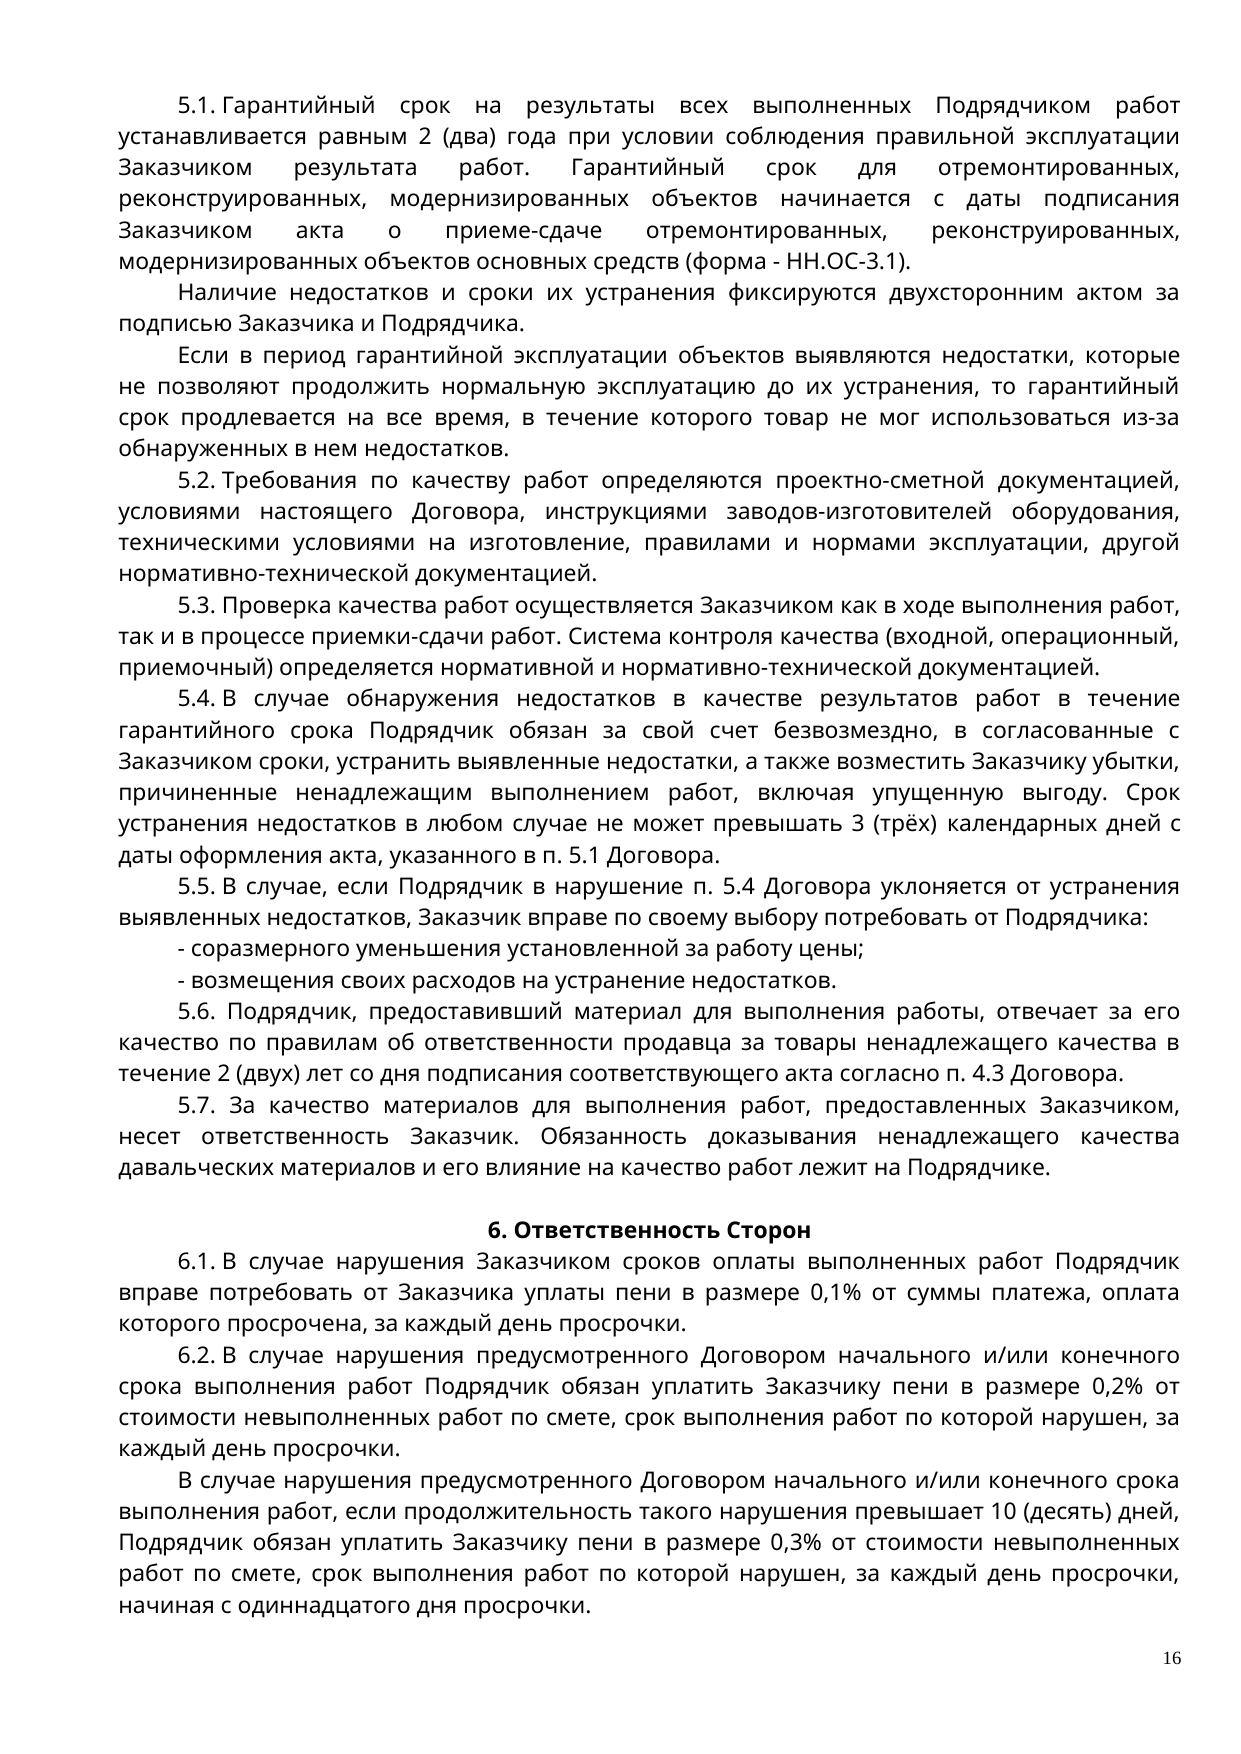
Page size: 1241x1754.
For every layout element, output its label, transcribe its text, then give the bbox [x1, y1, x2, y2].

list Гарантийный срок на результаты всех выполненных Подрядчиком работ устанавливается равным 2 (два) года при условии соблюдения правильной эксплуатации Заказчиком результата работ. Гарантийный срок для отремонтированных, реконструированных, модернизированных объектов начинается с даты подписания Заказчиком акта о приеме-сдаче отремонтированных, реконструированных, модернизированных объектов основных средств (форма - НН.ОС-3.1). [118, 89, 1181, 276]
subtitle Ответственность Сторон [118, 1214, 1181, 1245]
list В случае нарушения Заказчиком сроков оплаты выполненных работ Подрядчик вправе потребовать от Заказчика уплаты пени в размере 0,1% от суммы платежа, оплата которого просрочена, за каждый день просрочки. [118, 1245, 1181, 1339]
text - соразмерного уменьшения установленной за работу цены; [118, 932, 1181, 964]
text Если в период гарантийной эксплуатации объектов выявляются недостатки, которые не позволяют продолжить нормальную эксплуатацию до их устранения, то гарантийный срок продлевается на все время, в течение которого товар не мог использоваться из-за обнаруженных в нем недостатков. [118, 339, 1181, 464]
text 5.7. За качество материалов для выполнения работ, предоставленных Заказчиком, несет ответственность Заказчик. Обязанность доказывания ненадлежащего качества давальческих материалов и его влияние на качество работ лежит на Подрядчике. [118, 1089, 1181, 1182]
text - возмещения своих расходов на устранение недостатков. [118, 964, 1181, 995]
list В случае нарушения предусмотренного Договором начального и/или конечного срока выполнения работ Подрядчик обязан уплатить Заказчику пени в размере 0,2% от стоимости невыполненных работ по смете, срок выполнения работ по которой нарушен, за каждый день просрочки. [118, 1339, 1181, 1464]
list Требования по качеству работ определяются проектно-сметной документацией, условиями настоящего Договора, инструкциями заводов-изготовителей оборудования, техническими условиями на изготовление, правилами и нормами эксплуатации, другой нормативно-технической документацией. [118, 464, 1181, 589]
list В случае обнаружения недостатков в качестве результатов работ в течение гарантийного срока Подрядчик обязан за свой счет безвозмездно, в согласованные с Заказчиком сроки, устранить выявленные недостатки, а также возместить Заказчику убытки, причиненные ненадлежащим выполнением работ, включая упущенную выгоду. Срок устранения недостатков в любом случае не может превышать 3 (трёх) календарных дней с даты оформления акта, указанного в п. 5.1 Договора. [118, 682, 1181, 870]
list Проверка качества работ осуществляется Заказчиком как в ходе выполнения работ, так и в процессе приемки-сдачи работ. Система контроля качества (входной, операционный, приемочный) определяется нормативной и нормативно-технической документацией. [118, 589, 1181, 682]
text 5.6. Подрядчик, предоставивший материал для выполнения работы, отвечает за его качество по правилам об ответственности продавца за товары ненадлежащего качества в течение 2 (двух) лет со дня подписания соответствующего акта согласно п. 4.3 Договора. [118, 995, 1181, 1089]
text Наличие недостатков и сроки их устранения фиксируются двухсторонним актом за подписью Заказчика и Подрядчика. [118, 276, 1181, 339]
list В случае, если Подрядчик в нарушение п. 5.4 Договора уклоняется от устранения выявленных недостатков, Заказчик вправе по своему выбору потребовать от Подрядчика: [118, 870, 1181, 932]
text В случае нарушения предусмотренного Договором начального и/или конечного срока выполнения работ, если продолжительность такого нарушения превышает 10 (десять) дней, Подрядчик обязан уплатить Заказчику пени в размере 0,3% от стоимости невыполненных работ по смете, срок выполнения работ по которой нарушен, за каждый день просрочки, начиная с одиннадцатого дня просрочки. [118, 1464, 1181, 1620]
